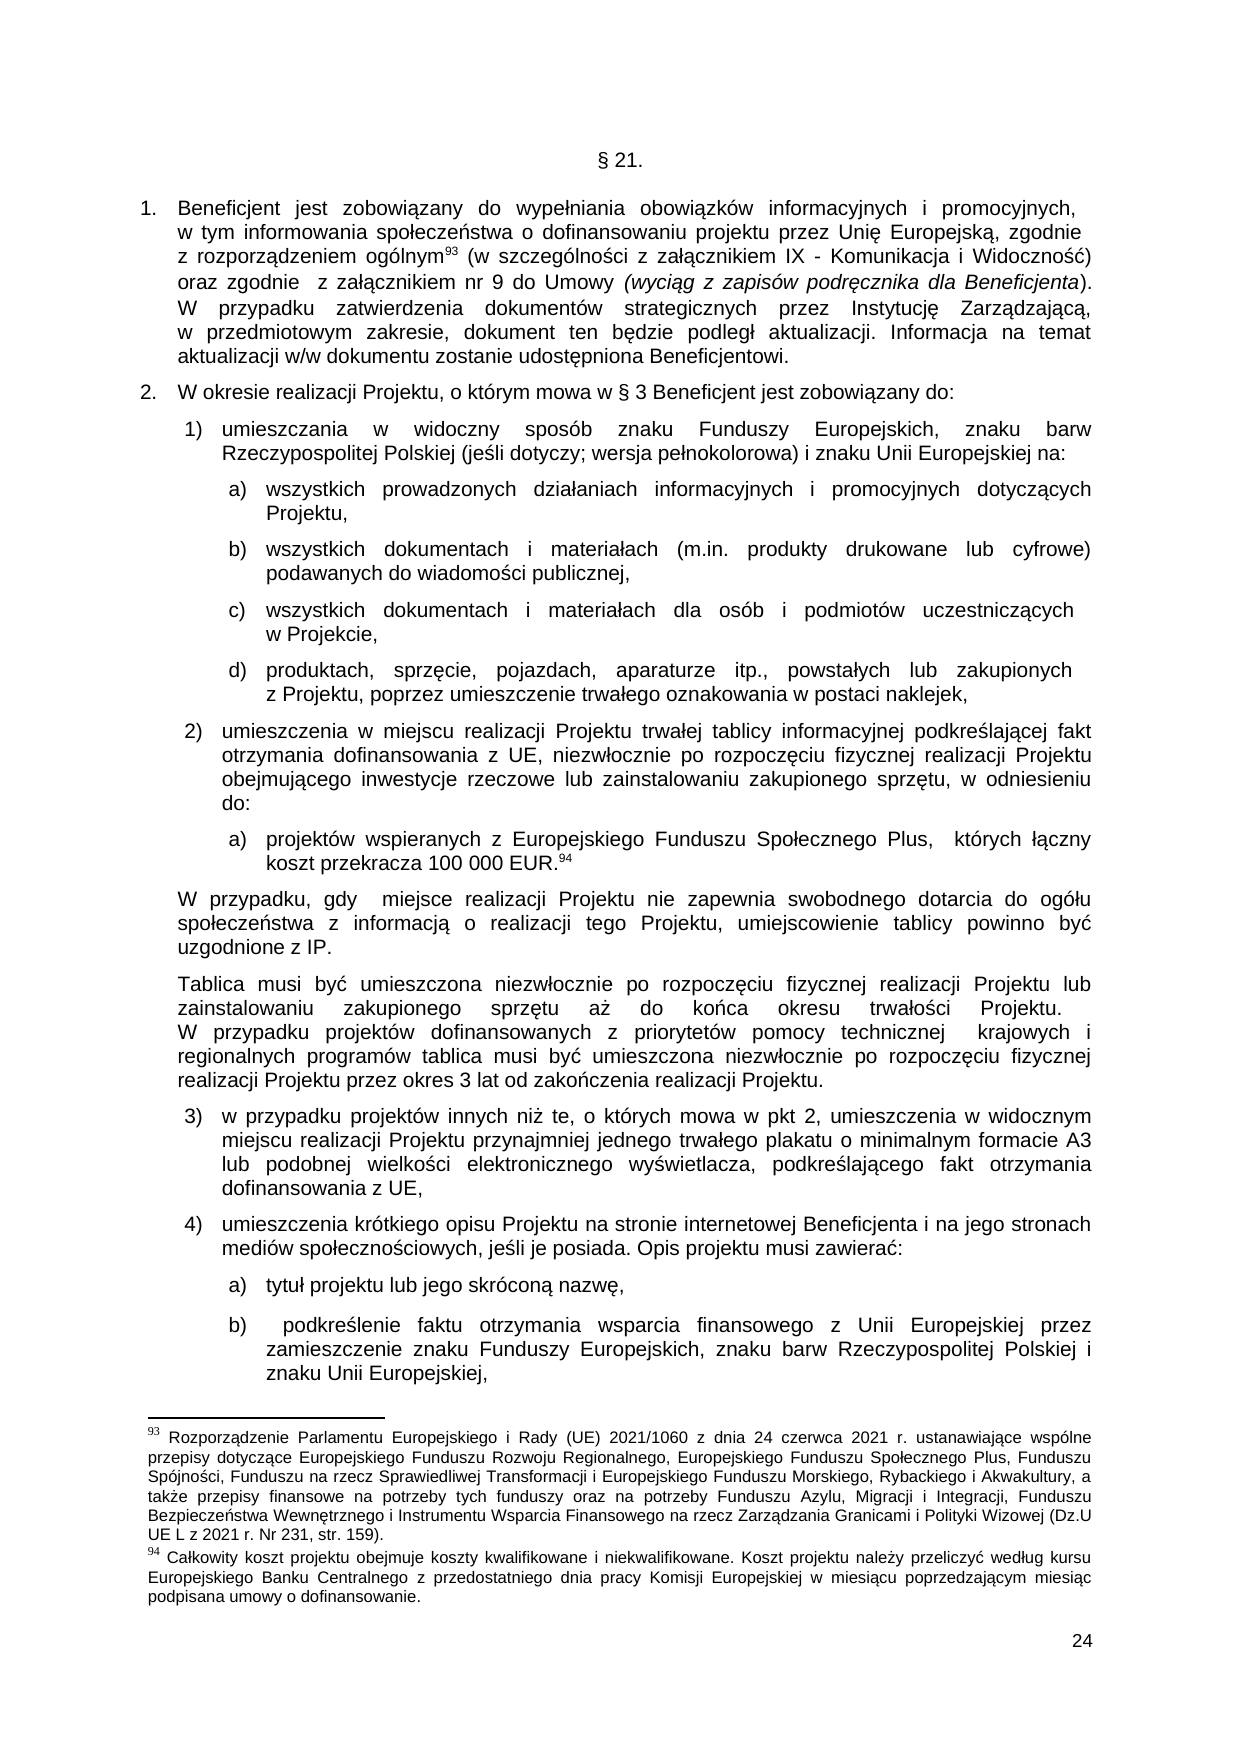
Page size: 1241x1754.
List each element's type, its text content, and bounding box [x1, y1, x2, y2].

list wszystkich dokumentach i materiałach (m.in. produkty drukowane lub cyfrowe) podawanych do wiadomości publicznej, [228, 537, 1092, 585]
list produktach, sprzęcie, pojazdach, aparaturze itp., powstałych lub zakupionych z Projektu, poprzez umieszczenie trwałego oznakowania w postaci naklejek, [228, 658, 1092, 706]
list umieszczenia krótkiego opisu Projektu na stronie internetowej Beneficjenta i na jego stronach mediów społecznościowych, jeśli je posiada. Opis projektu musi zawierać: [184, 1212, 1092, 1260]
list projektów wspieranych z Europejskiego Funduszu Społecznego Plus, których łączny koszt przekracza 100 000 EUR. [228, 827, 1092, 875]
list umieszczania w widoczny sposób znaku Funduszy Europejskich, znaku barw Rzeczypospolitej Polskiej (jeśli dotyczy; wersja pełnokolorowa) i znaku Unii Europejskiej na: [184, 416, 1092, 464]
text Tablica musi być umieszczona niezwłocznie po rozpoczęciu fizycznej realizacji Projektu lub zainstalowaniu zakupionego sprzętu aż do końca okresu trwałości Projektu. W przypadku projektów dofinansowanych z priorytetów pomocy technicznej krajowych i regionalnych programów tablica musi być umieszczona niezwłocznie po rozpoczęciu fizycznej realizacji Projektu przez okres 3 lat od zakończenia realizacji Projektu. [177, 972, 1092, 1091]
text § 21. [148, 148, 1092, 172]
list Beneficjent jest zobowiązany do wypełniania obowiązków informacyjnych i promocyjnych, w tym informowania społeczeństwa o dofinansowaniu projektu przez Unię Europejską, zgodnie z rozporządzeniem ogólnym (w szczególności z załącznikiem IX - Komunikacja i Widoczność) oraz zgodnie z załącznikiem nr 9 do Umowy (wyciąg z zapisów podręcznika dla Beneficjenta). W przypadku zatwierdzenia dokumentów strategicznych przez Instytucję Zarządzającą, w przedmiotowym zakresie, dokument ten będzie podległ aktualizacji. Informacja na temat aktualizacji w/w dokumentu zostanie udostępniona Beneficjentowi. [140, 196, 1092, 367]
list wszystkich prowadzonych działaniach informacyjnych i promocyjnych dotyczących Projektu, [228, 477, 1092, 525]
list W okresie realizacji Projektu, o którym mowa w § 3 Beneficjent jest zobowiązany do: [140, 380, 1092, 404]
list umieszczenia w miejscu realizacji Projektu trwałej tablicy informacyjnej podkreślającej fakt otrzymania dofinansowania z UE, niezwłocznie po rozpoczęciu fizycznej realizacji Projektu obejmującego inwestycje rzeczowe lub zainstalowaniu zakupionego sprzętu, w odniesieniu do: [184, 718, 1092, 814]
list podkreślenie faktu otrzymania wsparcia finansowego z Unii Europejskiej przez zamieszczenie znaku Funduszy Europejskich, znaku barw Rzeczypospolitej Polskiej i znaku Unii Europejskiej, [228, 1313, 1092, 1385]
text W przypadku, gdy miejsce realizacji Projektu nie zapewnia swobodnego dotarcia do ogółu społeczeństwa z informacją o realizacji tego Projektu, umiejscowienie tablicy powinno być uzgodnione z IP. [177, 887, 1092, 959]
list tytuł projektu lub jego skróconą nazwę, [228, 1273, 1092, 1297]
list w przypadku projektów innych niż te, o których mowa w pkt 2, umieszczenia w widocznym miejscu realizacji Projektu przynajmniej jednego trwałego plakatu o minimalnym formacie A3 lub podobnej wielkości elektronicznego wyświetlacza, podkreślającego fakt otrzymania dofinansowania z UE, [184, 1104, 1092, 1200]
list wszystkich dokumentach i materiałach dla osób i podmiotów uczestniczących w Projekcie, [228, 598, 1092, 646]
